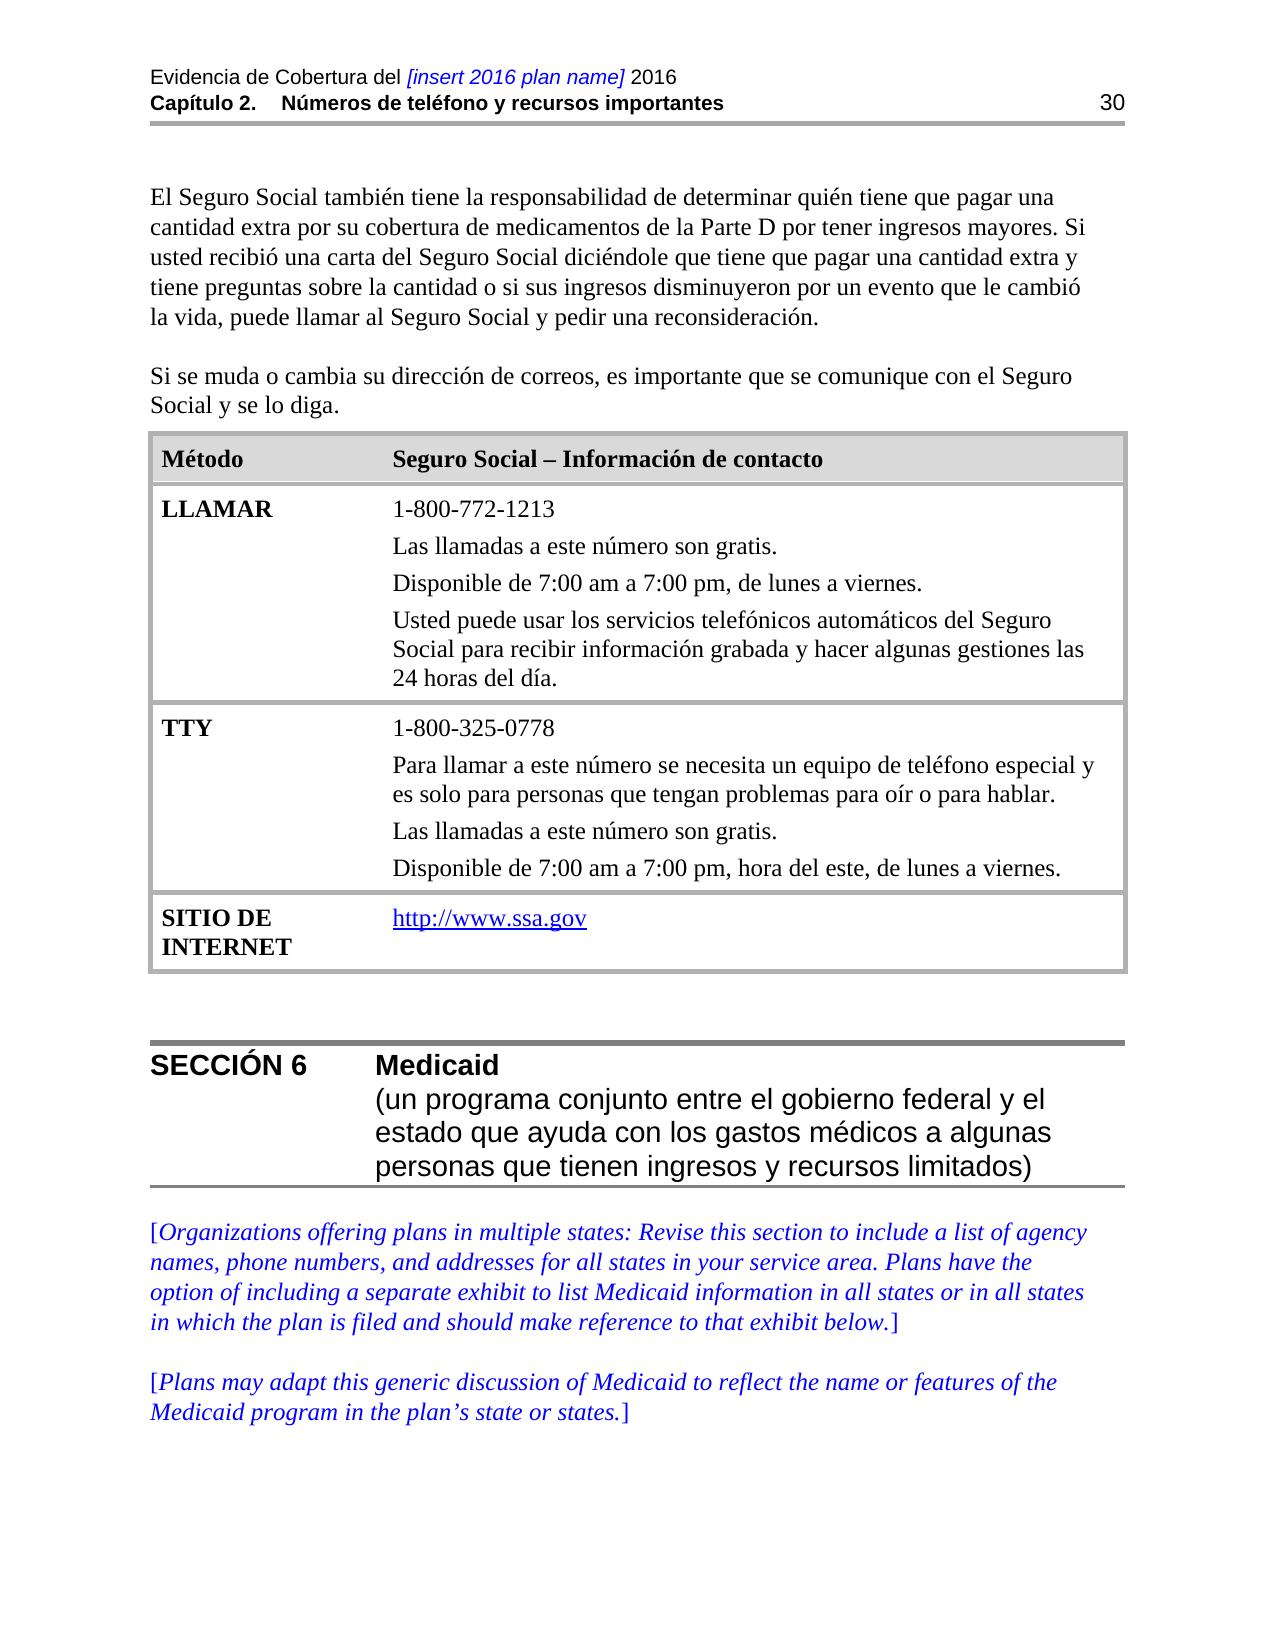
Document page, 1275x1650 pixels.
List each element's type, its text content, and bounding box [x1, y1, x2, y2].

text Si se muda o cambia su dirección de correos, es importante que se comunique con el Seguro Social y se lo diga. [150, 361, 1125, 419]
table_cell 1-800-772-1213 Las llamadas a este número son gratis. Disponible de 7:00 am a 7:00 pm, de lunes a viernes. Usted puede usar los servicios telefónicos automáticos del Seguro Social para recibir información grabada y hacer algunas gestiones las 24 horas del día. [381, 486, 1123, 700]
subtitle [Organizations offering plans in multiple states: Revise this section to include a list of agency names, phone numbers, and addresses for all states in your service area. Plans have the option of including a separate exhibit to list Medicaid information in all states or in all states in which the plan is filed and should make reference to that exhibit below.] [150, 1217, 1097, 1336]
subtitle El Seguro Social también tiene la responsabilidad de determinar quién tiene que pagar una cantidad extra por su cobertura de medicamentos de la Parte D por tener ingresos mayores. Si usted recibió una carta del Seguro Social diciéndole que tiene que pagar una cantidad extra y tiene preguntas sobre la cantidad o si sus ingresos disminuyeron por un evento que le cambió la vida, puede llamar al Seguro Social y pedir una reconsideración. [150, 182, 1097, 331]
subtitle [Plans may adapt this generic discussion of Medicaid to reflect the name or features of the Medicaid program in the plan’s state or states.] [150, 1367, 1097, 1425]
table_header Seguro Social – Información de contacto [381, 436, 1123, 481]
table_cell LLAMAR [153, 486, 381, 700]
table_cell http://www.ssa.gov [381, 895, 1123, 969]
table_cell TTY [153, 705, 381, 890]
table_cell 1-800-325-0778 Para llamar a este número se necesita un equipo de teléfono especial y es solo para personas que tengan problemas para oír o para hablar. Las llamadas a este número son gratis. Disponible de 7:00 am a 7:00 pm, hora del este, de lunes a viernes. [381, 705, 1123, 890]
subtitle SECCIÓN 6 Medicaid (un programa conjunto entre el gobierno federal y el estado que ayuda con los gastos médicos a algunas personas que tienen ingresos y recursos limitados) [150, 1046, 1125, 1185]
table_cell SITIO DE INTERNET [153, 895, 381, 969]
table_header Método [153, 436, 381, 481]
